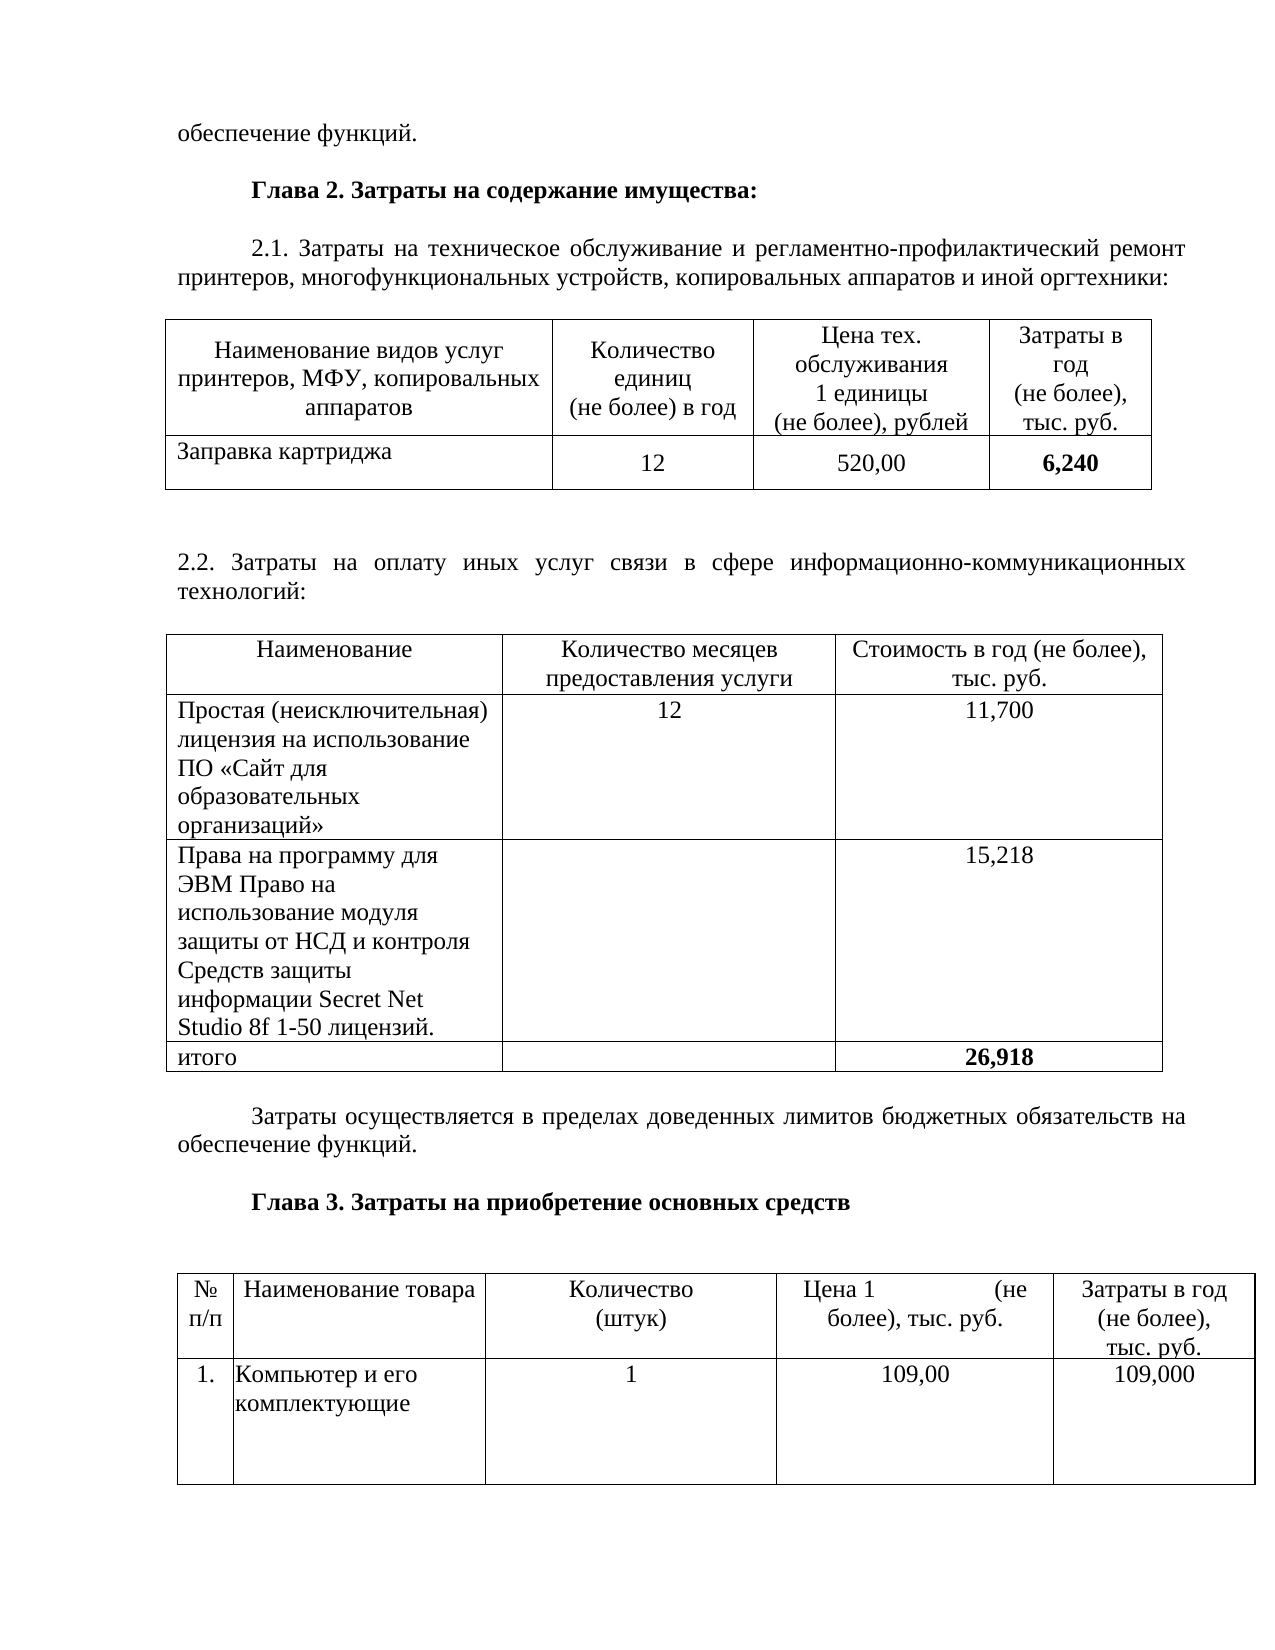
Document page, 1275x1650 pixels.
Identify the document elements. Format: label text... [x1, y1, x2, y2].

table_cell 12 [553, 436, 753, 489]
text Затраты осуществляется в пределах доведенных лимитов бюджетных обязательств на обеспечение функций. [177, 1101, 1186, 1158]
table_header Цена 1 (не более), тыс. руб. [777, 1274, 1053, 1358]
table_cell Компьютер и его комплектующие [234, 1359, 485, 1483]
table_header Затраты в год (не более), тыс. руб. [990, 320, 1151, 435]
table_header Цена тех. обслуживания 1 единицы (не более), рублей [754, 320, 989, 435]
table_cell 6,240 [990, 436, 1151, 489]
table_header Затраты в год (не более), тыс. руб. [1054, 1274, 1254, 1358]
table_header Количество единиц (не более) в год [553, 320, 753, 435]
table_cell Права на программу для ЭВМ Право на использование модуля защиты от НСД и контроля Средств защиты информации Secret Net Studio 8f 1-50 лицензий. [167, 840, 502, 1041]
table_cell 109,00 [777, 1359, 1053, 1483]
table_cell итого [167, 1042, 502, 1071]
text Глава 2. Затраты на содержание имущества: [177, 176, 1186, 204]
table_cell 26,918 [836, 1042, 1162, 1071]
table_cell Простая (неисключительная) лицензия на использование ПО «Сайт для образовательных организаций» [167, 695, 502, 839]
table_cell 15,218 [836, 840, 1162, 1041]
text 2.1. Затраты на техническое обслуживание и регламентно-профилактический ремонт принтеров, многофункциональных устройств, копировальных аппаратов и иной оргтехники: [177, 233, 1186, 291]
table_cell Заправка картриджа [166, 436, 552, 489]
table_cell 109,000 [1054, 1359, 1254, 1483]
table_cell 11,700 [836, 695, 1162, 839]
table_header Количество (штук) [486, 1274, 776, 1358]
table_header Количество месяцев предоставления услуги [503, 635, 835, 694]
text 2.2. Затраты на оплату иных услуг связи в сфере информационно-коммуникационных технологий: [177, 547, 1186, 605]
table_cell 1. [178, 1359, 233, 1483]
table_cell 520,00 [754, 436, 989, 489]
table_cell 1 [486, 1359, 776, 1483]
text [177, 118, 1186, 147]
table_header № п/п [178, 1274, 233, 1358]
table_header Стоимость в год (не более), тыс. руб. [836, 635, 1162, 694]
table_header Наименование товара [234, 1274, 485, 1358]
table_cell 12 [503, 695, 835, 839]
table_cell [503, 1042, 835, 1071]
text Глава 3. Затраты на приобретение основных средств [177, 1187, 1186, 1216]
table_header Наименование [167, 635, 502, 694]
table_header Наименование видов услуг принтеров, МФУ, копировальных аппаратов [166, 320, 552, 435]
table_cell [503, 840, 835, 1041]
